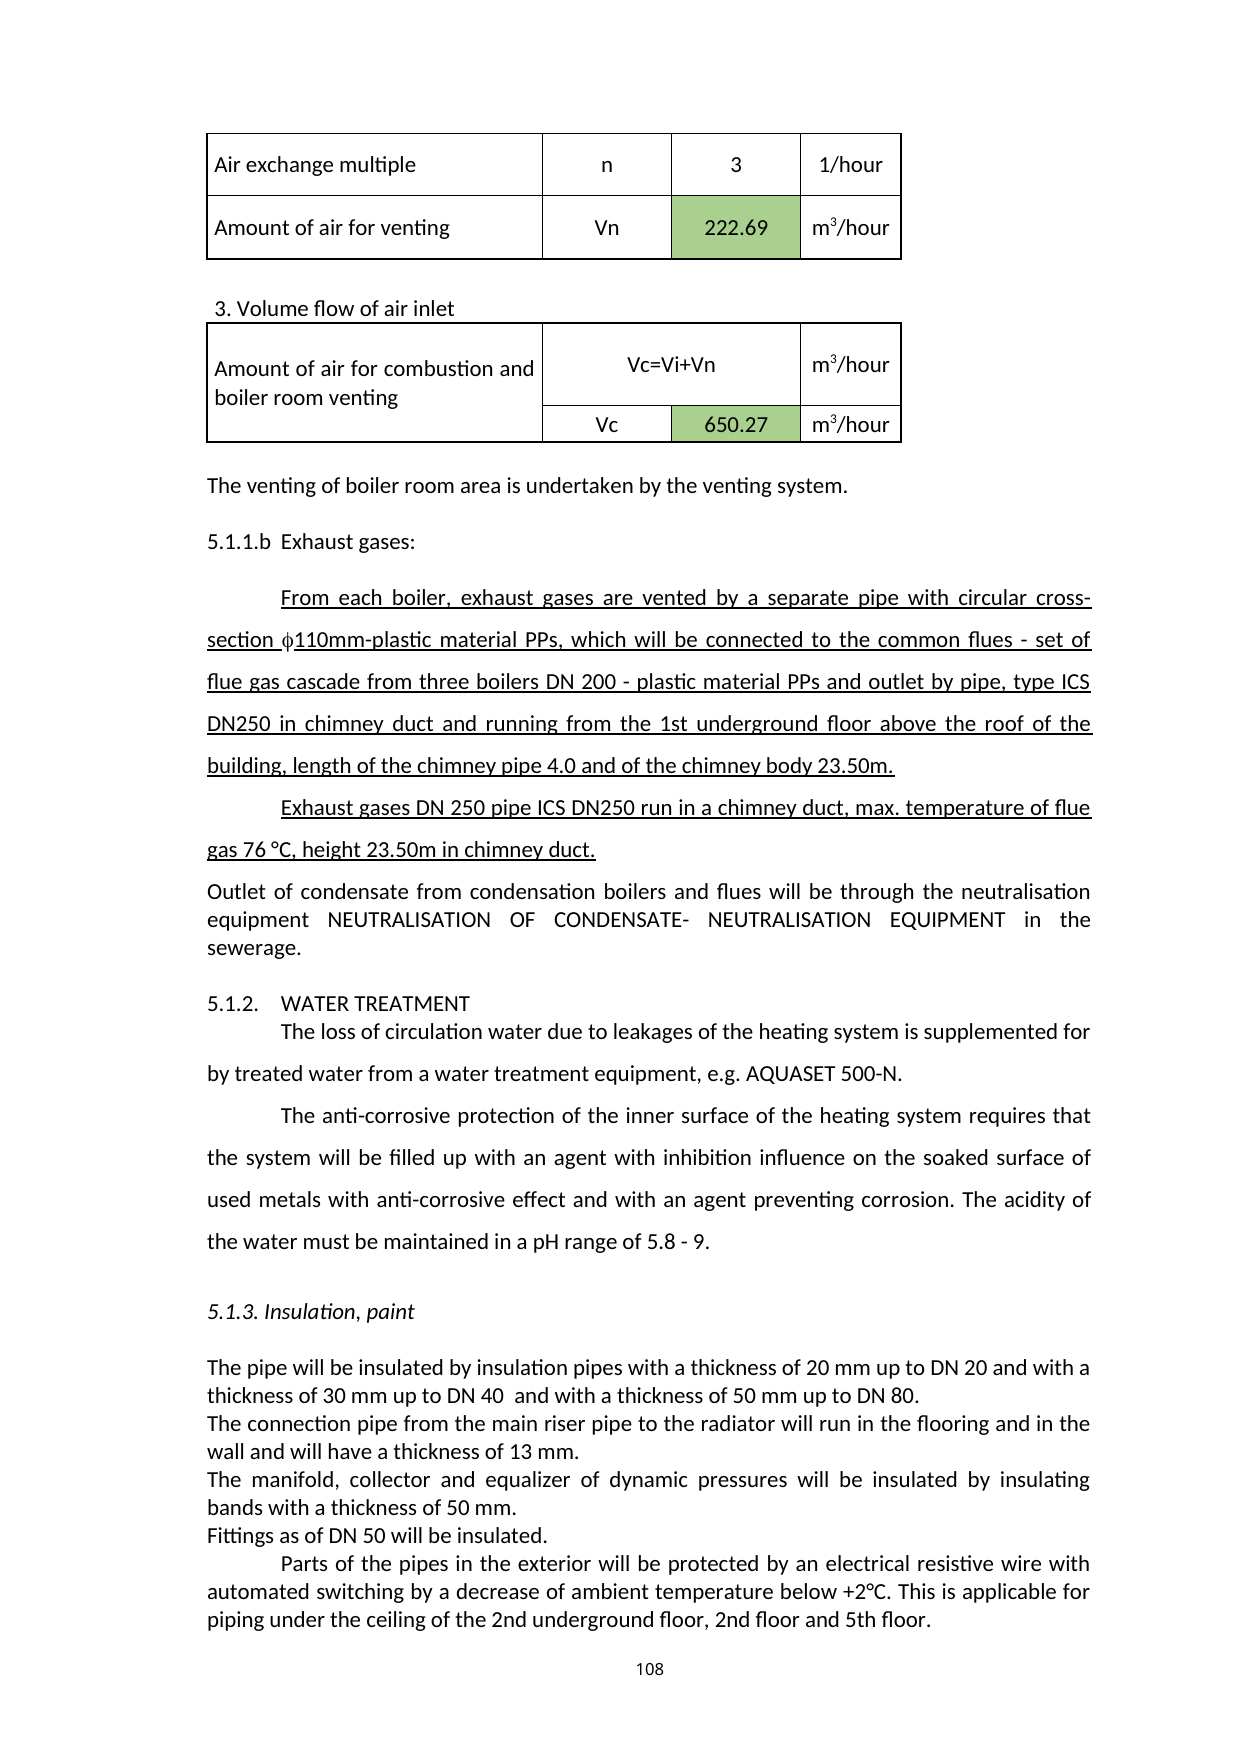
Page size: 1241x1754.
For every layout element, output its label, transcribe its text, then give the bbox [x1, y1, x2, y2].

text From each boiler, exhaust gases are vented by a separate pipe with circular cross-section 110mm-plastic material PPs, which will be connected to the common flues - set of flue gas cascade from three boilers DN 200 - plastic material PPs and outlet by pipe, type ICS DN250 in chimney duct and running from the 1st underground floor above the roof of the building, length of the chimney pipe 4.0 and of the chimney body 23.50m. [207, 583, 1092, 733]
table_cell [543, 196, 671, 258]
text Fittings as of DN 50 will be insulated. [207, 1521, 1092, 1549]
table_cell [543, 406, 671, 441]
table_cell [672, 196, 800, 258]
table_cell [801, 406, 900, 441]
text Exhaust gases DN 250 pipe ICS DN250 run in a chimney duct, max. temperature of flue gas 76 °C, height 23.50m in chimney duct. [207, 793, 1092, 863]
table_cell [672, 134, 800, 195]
text The loss of circulation water due to leakages of the heating system is supplemented for by treated water from a water treatment equipment, e.g. AQUASET 500-N. [207, 1017, 1092, 1087]
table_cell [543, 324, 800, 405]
text The manifold, collector and equalizer of dynamic pressures will be insulated by insulating bands with a thickness of 50 mm. [207, 1465, 1092, 1521]
text Parts of the pipes in the exterior will be protected by an electrical resistive wire with automated switching by a decrease of ambient temperature below +2°C. This is applicable for piping under the ceiling of the 2nd underground floor, 2nd floor and 5th floor. [207, 1549, 1092, 1633]
text Outlet of condensate from condensation boilers and flues will be through the neutralisation equipment NEUTRALISATION OF CONDENSATE- NEUTRALISATION EQUIPMENT in the sewerage. [207, 877, 1092, 961]
text From each boiler, exhaust gases are vented by a separate pipe with circular cross-section 110mm-plastic material PPs, which will be connected to the common flues - set of flue gas cascade from three boilers DN 200 - plastic material PPs and outlet by pipe, type ICS DN250 in chimney duct and running from the 1st underground floor above the roof of the building, length of the chimney pipe 4.0 and of the chimney body 23.50m. [207, 735, 1092, 779]
text The anti-corrosive protection of the inner surface of the heating system requires that the system will be filled up with an agent with inhibition influence on the soaked surface of used metals with anti-corrosive effect and with an agent preventing corrosion. The acidity of the water must be maintained in a pH range of 5.8 - 9. [207, 1101, 1092, 1255]
subtitle 5.1.3. Insulation, paint [207, 1297, 1092, 1325]
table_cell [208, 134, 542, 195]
text 5.1.2. WATER TREATMENT [207, 989, 1092, 1017]
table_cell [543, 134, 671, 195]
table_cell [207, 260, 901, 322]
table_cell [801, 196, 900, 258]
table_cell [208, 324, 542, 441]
text The venting of boiler room area is undertaken by the venting system. [207, 471, 1092, 499]
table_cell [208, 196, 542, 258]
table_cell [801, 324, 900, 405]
text 5.1.1.b Exhaust gases: [207, 527, 1092, 555]
text The connection pipe from the main riser pipe to the radiator will run in the flooring and in the wall and will have a thickness of 13 mm. [207, 1409, 1092, 1465]
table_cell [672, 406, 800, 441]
text The pipe will be insulated by insulation pipes with a thickness of 20 mm up to DN 20 and with a thickness of 30 mm up to DN 40 and with a thickness of 50 mm up to DN 80. [207, 1353, 1092, 1409]
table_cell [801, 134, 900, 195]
